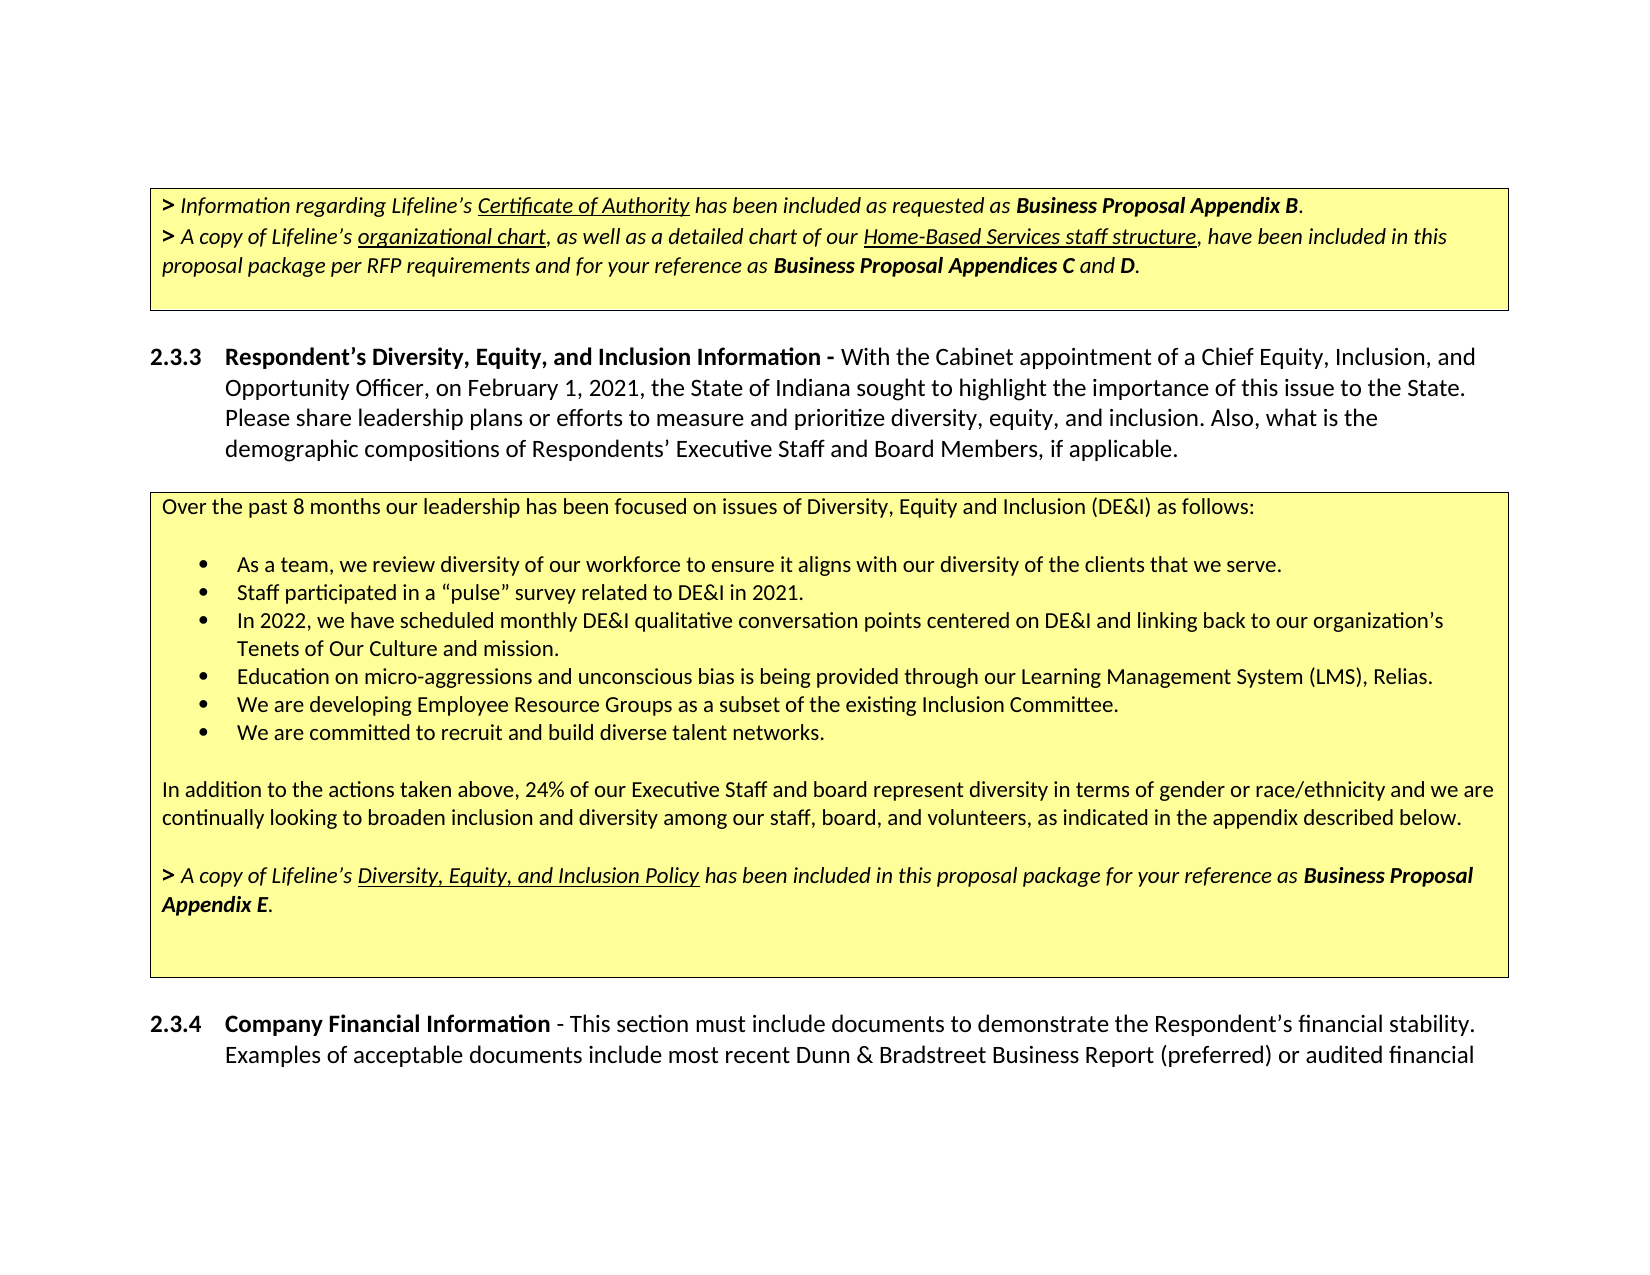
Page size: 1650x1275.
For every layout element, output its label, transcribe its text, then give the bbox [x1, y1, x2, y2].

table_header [151, 189, 1508, 309]
table_header Over the past 8 months our leadership has been focused on issues of Diversity, Equity and Inclusion (DE&I) as follows: As a team, we review diversity of our workforce to ensure it aligns with our diversity of the clients that we serve. Staff participated in a “pulse” survey related to DE&I in 2021. In 2022, we have scheduled monthly DE&I qualitative conversation points centered on DE&I and linking back to our organization’s Tenets of Our Culture and mission. Education on micro-aggressions and unconscious bias is being provided through our Learning Management System (LMS), Relias. We are developing Employee Resource Groups as a subset of the existing Inclusion Committee. We are committed to recruit and build diverse talent networks. In addition to the actions taken above, 24% of our Executive Staff and board represent diversity in terms of gender or race/ethnicity and we are continually looking to broaden inclusion and diversity among our staff, board, and volunteers, as indicated in the appendix described below. > A copy of Lifeline’s Diversity, Equity, and Inclusion Policy has been included in this proposal package for your reference as Business Proposal Appendix E. [151, 493, 1508, 977]
list Respondent’s Diversity, Equity, and Inclusion Information - With the Cabinet appointment of a Chief Equity, Inclusion, and Opportunity Officer, on February 1, 2021, the State of Indiana sought to highlight the importance of this issue to the State. Please share leadership plans or efforts to measure and prioritize diversity, equity, and inclusion. Also, what is the demographic compositions of Respondents’ Executive Staff and Board Members, if applicable. [150, 341, 1500, 492]
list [150, 1008, 1500, 1069]
